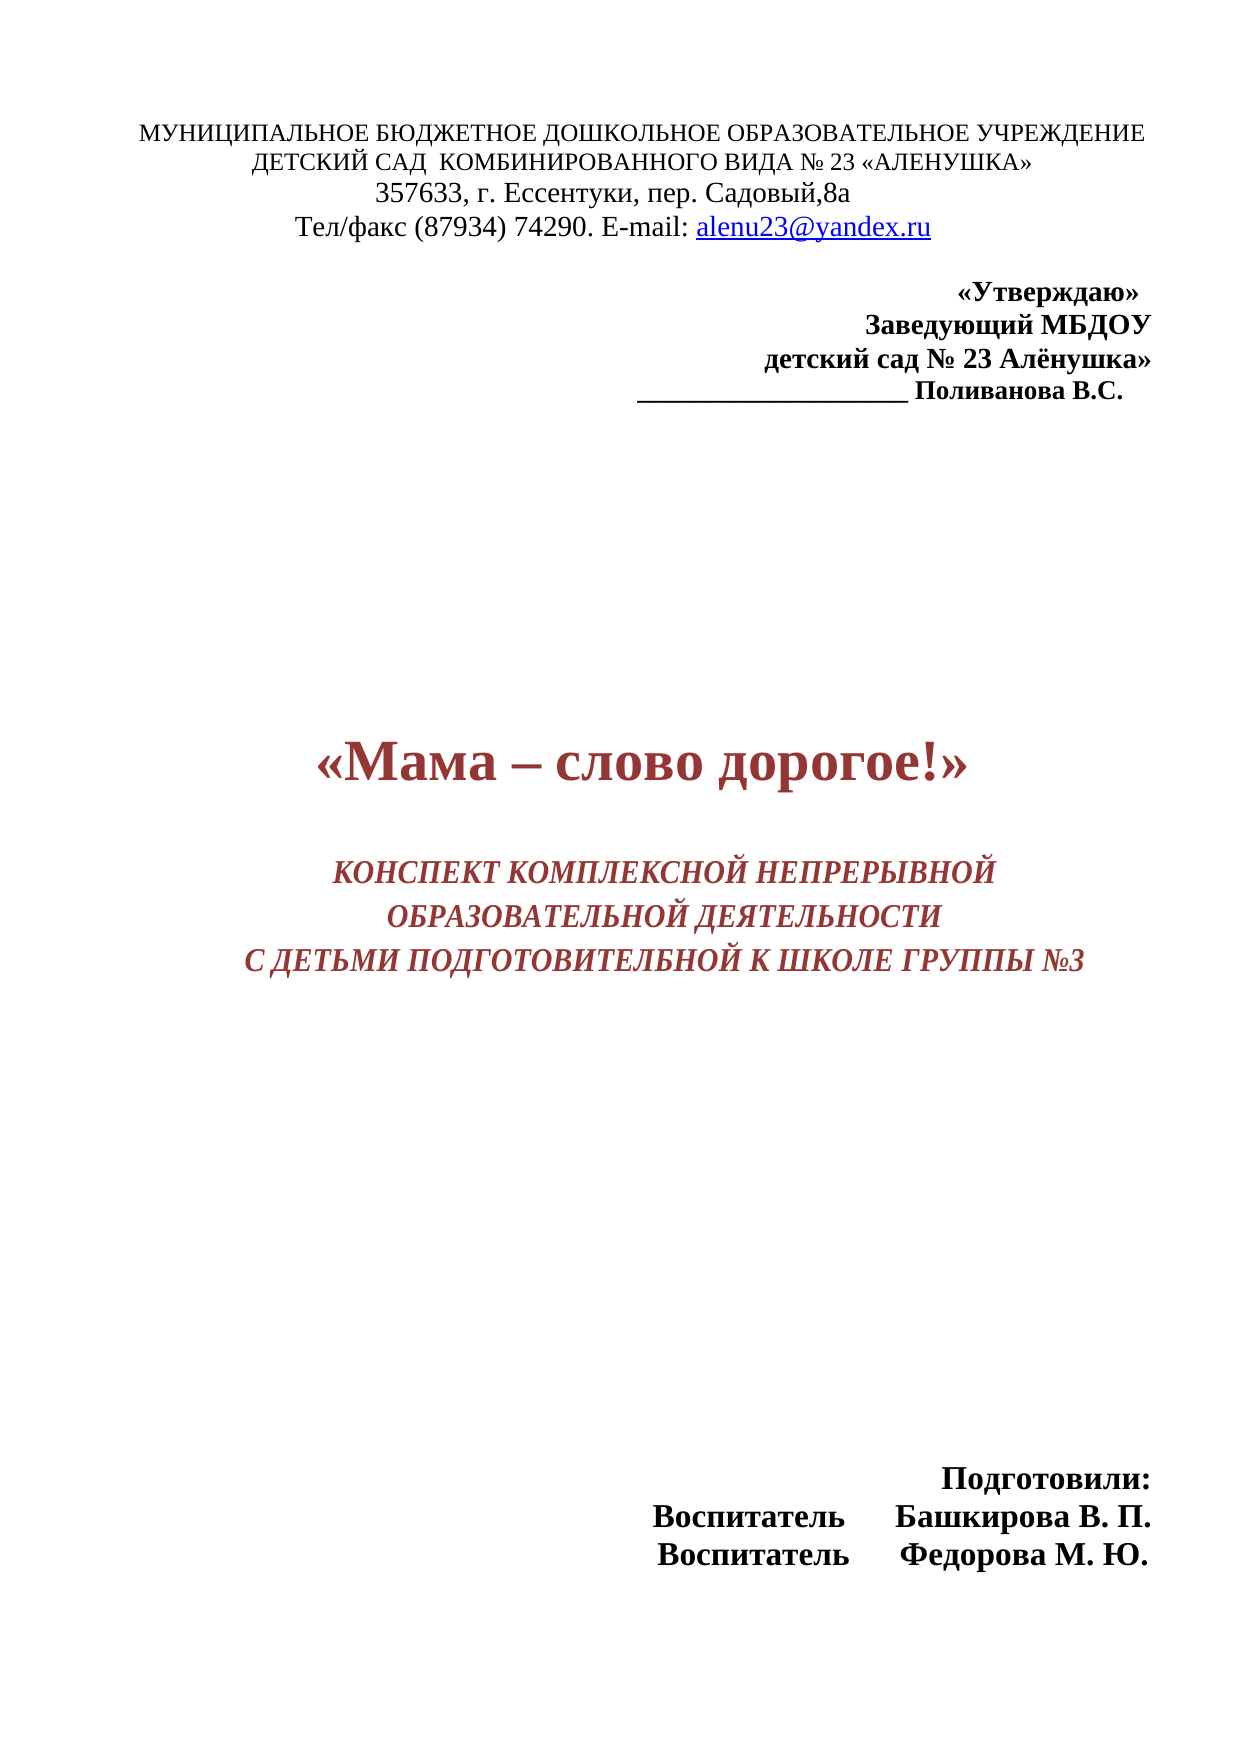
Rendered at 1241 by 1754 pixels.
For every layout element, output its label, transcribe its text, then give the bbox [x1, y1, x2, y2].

text Тел/факс (87934) 74290. E-mail: alenu23@yandex.ru [133, 209, 1093, 243]
text «Мама – слово дорогое!» [133, 726, 1152, 793]
text Воспитатель Федорова М. Ю. [133, 1534, 1152, 1573]
text Воспитатель Башкирова В. П. [177, 1496, 1152, 1534]
text ДЕТСКИЙ САД КОМБИНИРОВАННОГО ВИДА № 23 «АЛЕНУШКА» [133, 147, 1152, 176]
text ____________________ Поливанова В.С. [177, 374, 1123, 406]
text КОНСПЕКТ КОМПЛЕКСНОЙ НЕПРЕРЫВНОЙ ОБРАЗОВАТЕЛЬНОЙ ДЕЯТЕЛЬНОСТИ С ДЕТЬМИ ПОДГОТОВИТЕЛБНОЙ К ШКОЛЕ ГРУППЫ №3 [177, 852, 1152, 978]
text 357633, г. Ессентуки, пер. Садовый,8а [133, 176, 1093, 209]
text «Утверждаю» [177, 274, 1139, 307]
text МУНИЦИПАЛЬНОЕ БЮДЖЕТНОЕ ДОШКОЛЬНОЕ ОБРАЗОВАТЕЛЬНОЕ УЧРЕЖДЕНИЕ [133, 118, 1152, 147]
text Подготовили: [177, 1458, 1152, 1496]
text Заведующий МБДОУ детский сад № 23 Алёнушка» [753, 307, 1152, 374]
